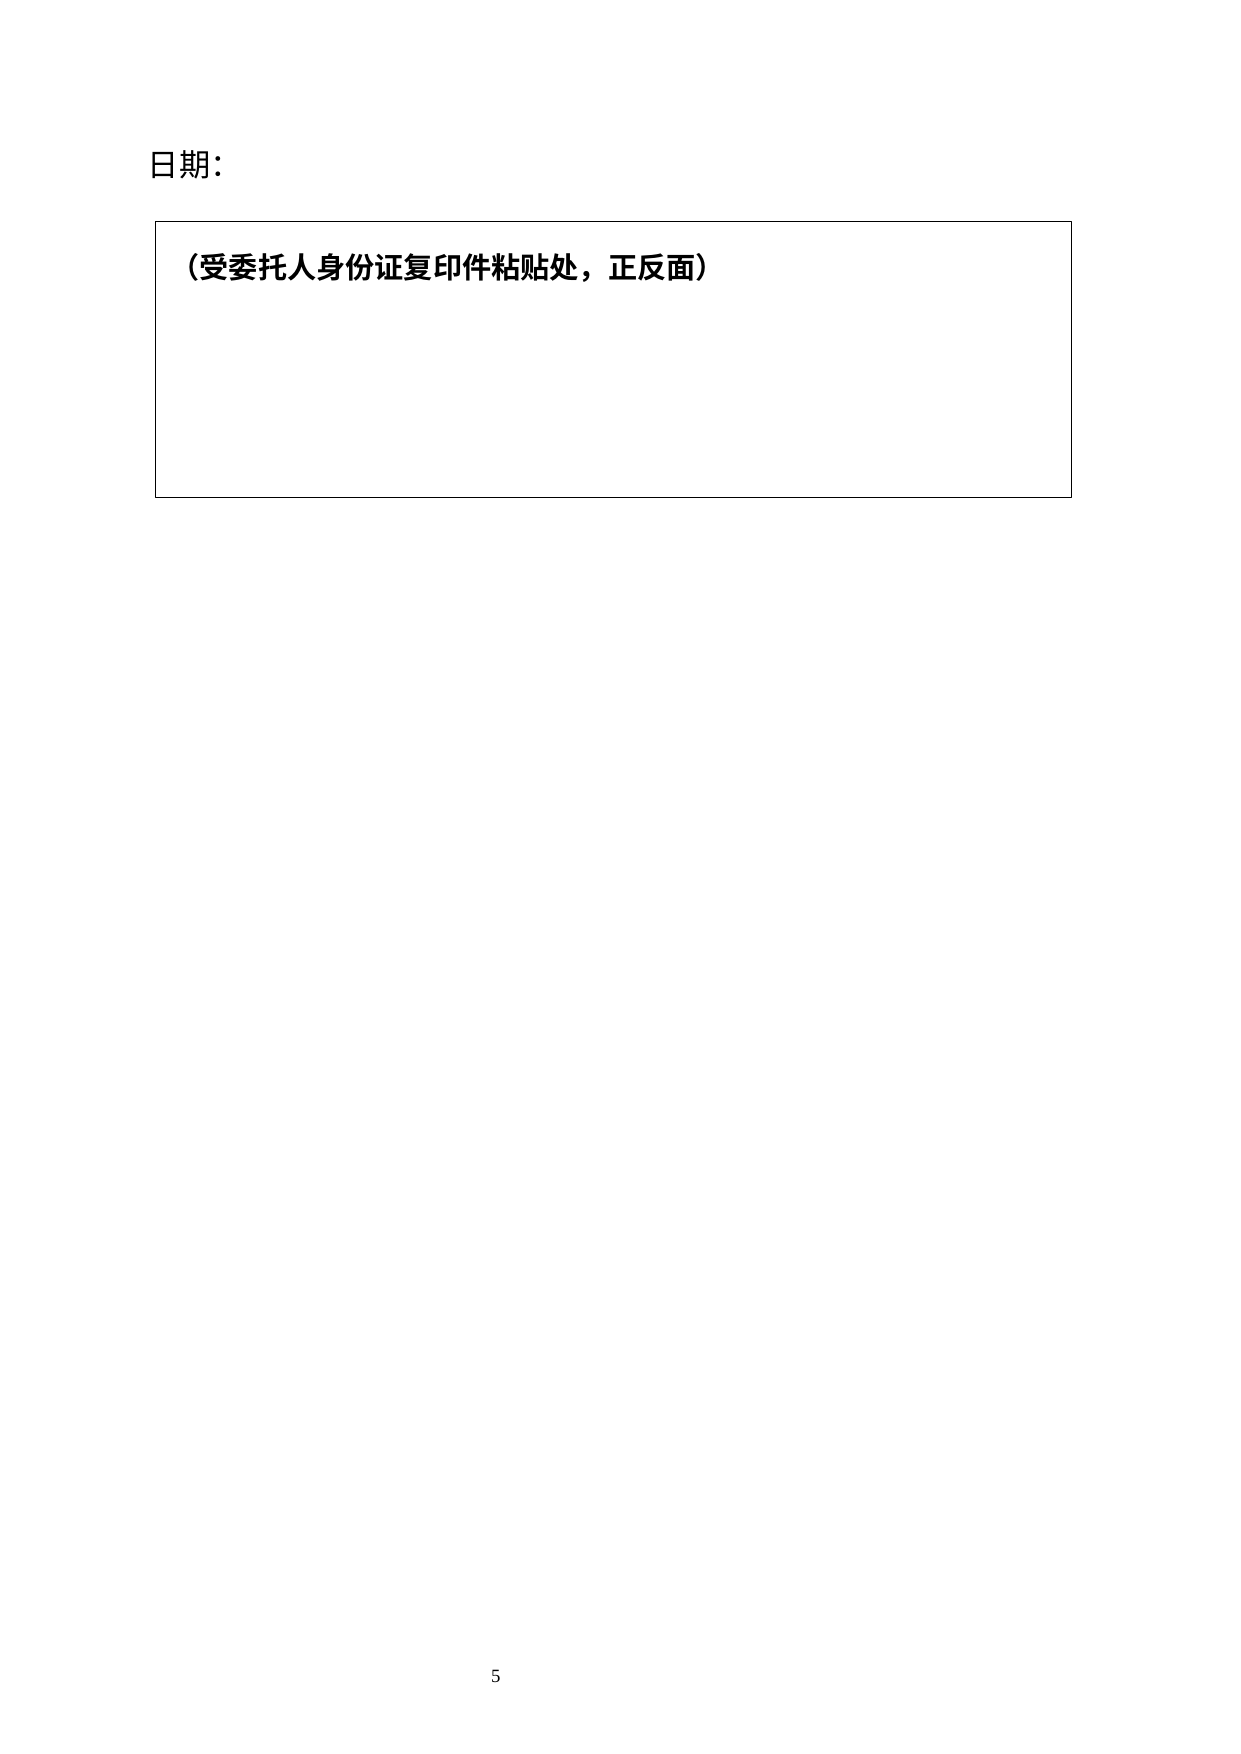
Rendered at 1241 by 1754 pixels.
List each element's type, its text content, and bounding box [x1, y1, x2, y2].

text 日期： [148, 123, 1093, 202]
